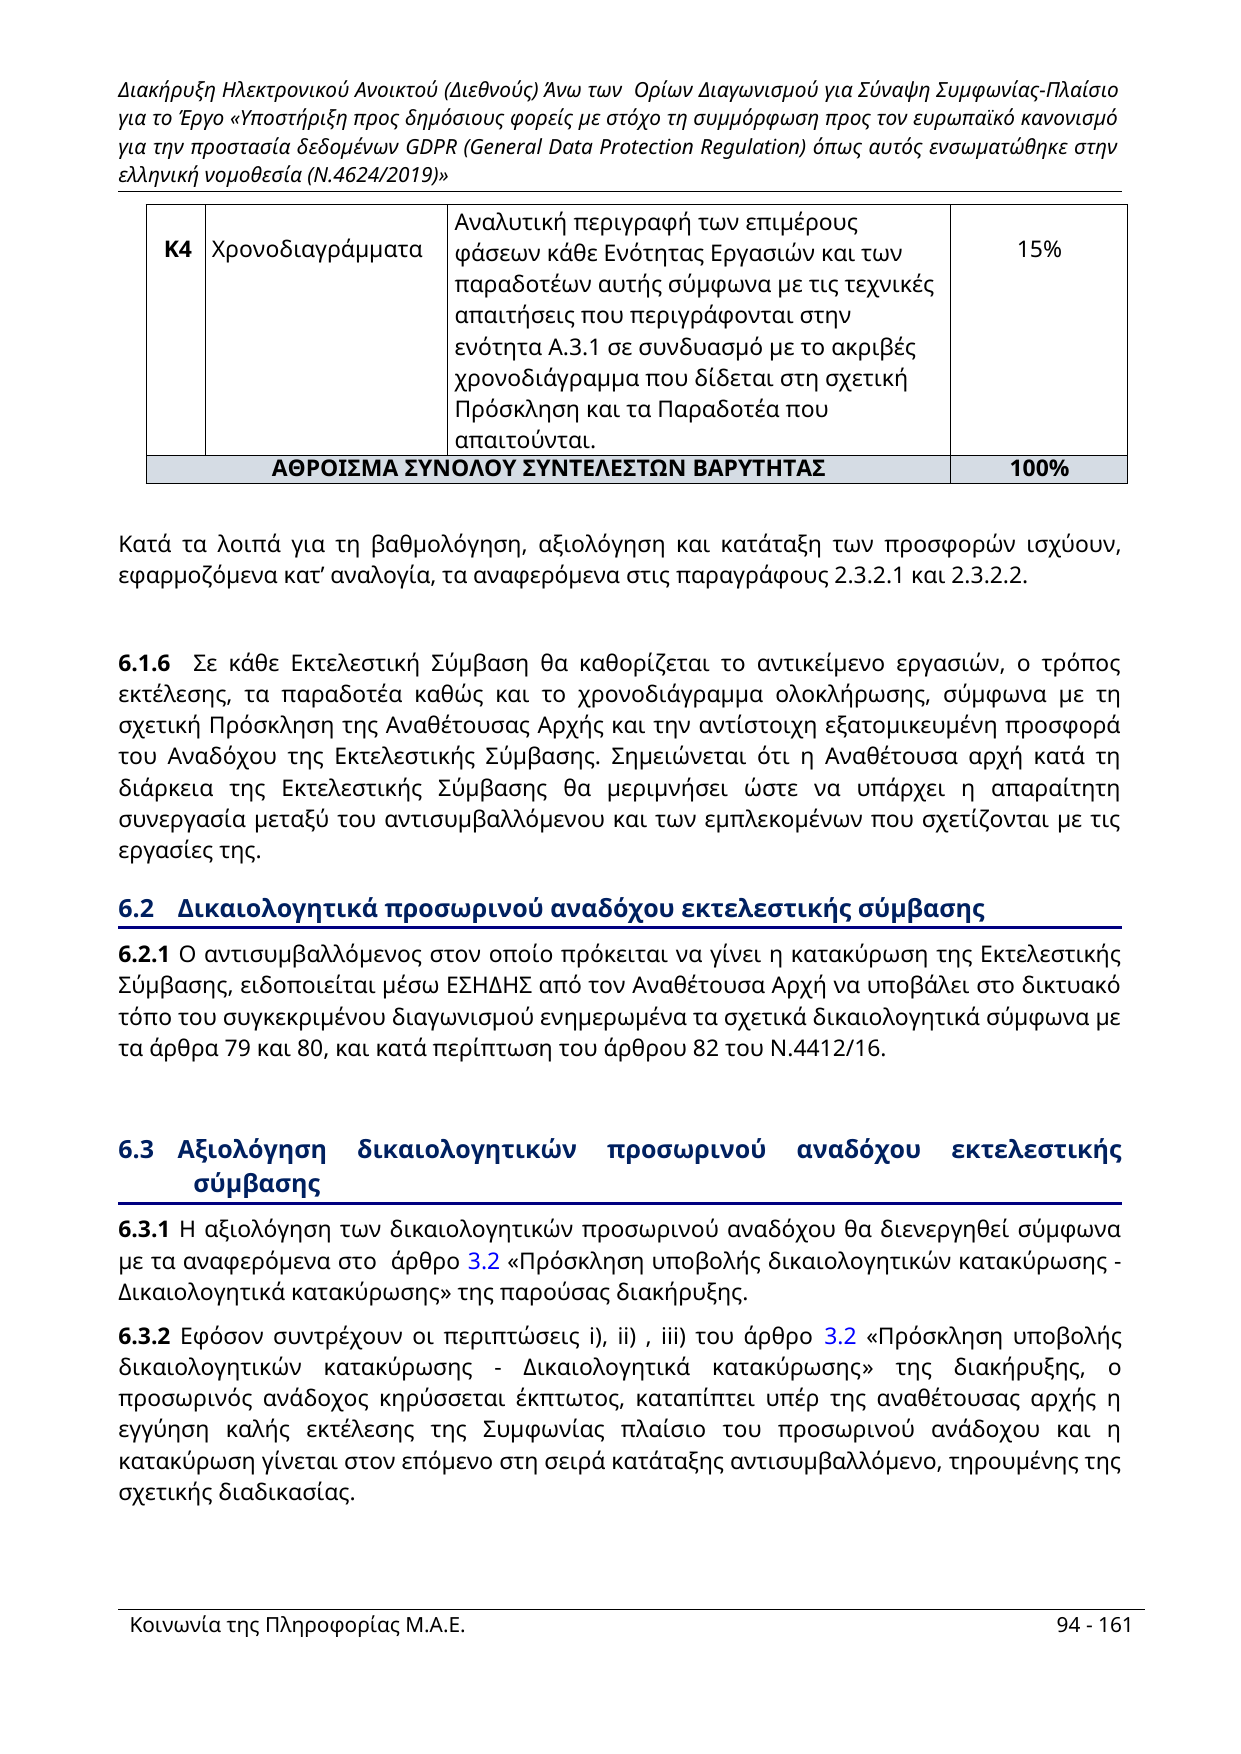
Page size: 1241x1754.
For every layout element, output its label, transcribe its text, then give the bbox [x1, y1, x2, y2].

text 6.2.1 Ο αντισυμβαλλόμενος στον οποίο πρόκειται να γίνει η κατακύρωση της Εκτελεστικής Σύμβασης, ειδοποιείται μέσω ΕΣΗΔΗΣ από τον Αναθέτουσα Αρχή να υποβάλει στο δικτυακό τόπο του συγκεκριμένου διαγωνισμού ενημερωμένα τα σχετικά δικαιολογητικά σύμφωνα με τα άρθρα 79 και 80, και κατά περίπτωση του άρθρου 82 του Ν.4412/16. [118, 938, 1122, 1063]
text Κατά τα λοιπά για τη βαθμολόγηση, αξιολόγηση και κατάταξη των προσφορών ισχύουν, εφαρμοζόμενα κατ’ αναλογία, τα αναφερόμενα στις παραγράφους 2.3.2.1 και 2.3.2.2. [118, 528, 1122, 590]
table_cell 100% [951, 456, 1127, 483]
text 6.1.6 Σε κάθε Εκτελεστική Σύμβαση θα καθορίζεται το αντικείμενο εργασιών, ο τρόπος εκτέλεσης, τα παραδοτέα καθώς και το χρονοδιάγραμμα ολοκλήρωσης, σύμφωνα με τη σχετική Πρόσκληση της Αναθέτουσας Αρχής και την αντίστοιχη εξατομικευμένη προσφορά του Αναδόχου της Εκτελεστικής Σύμβασης. Σημειώνεται ότι η Αναθέτουσα αρχή κατά τη διάρκεια της Εκτελεστικής Σύμβασης θα μεριμνήσει ώστε να υπάρχει η απαραίτητη συνεργασία μεταξύ του αντισυμβαλλόμενου και των εμπλεκομένων που σχετίζονται με τις εργασίες της. [118, 647, 1122, 865]
table_cell 15% [951, 205, 1127, 455]
text 6.3.2 Εφόσον συντρέχουν οι περιπτώσεις i), ii) , iii) του άρθρο 3.2 «Πρόσκληση υποβολής δικαιολογητικών κατακύρωσης - Δικαιολογητικά κατακύρωσης» της διακήρυξης, ο προσωρινός ανάδοχος κηρύσσεται έκπτωτος, καταπίπτει υπέρ της αναθέτουσας αρχής η εγγύηση καλής εκτέλεσης της Συμφωνίας πλαίσιο του προσωρινού ανάδοχου και η κατακύρωση γίνεται στον επόμενο στη σειρά κατάταξης αντισυμβαλλόμενο, τηρουμένης της σχετικής διαδικασίας. [118, 1319, 1122, 1507]
subtitle Αξιολόγηση δικαιολογητικών προσωρινού αναδόχου εκτελεστικής σύμβασης [118, 1132, 1122, 1202]
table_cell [448, 205, 950, 455]
table_cell Κ4 [147, 205, 205, 455]
subtitle Δικαιολογητικά προσωρινού αναδόχου εκτελεστικής σύμβασης [118, 890, 1122, 926]
table_cell Χρονοδιαγράμματα [206, 205, 447, 455]
table_cell ΑΘΡΟΙΣΜΑ ΣΥΝΟΛΟΥ ΣΥΝΤΕΛΕΣΤΩΝ ΒΑΡΥΤΗΤΑΣ [147, 456, 950, 483]
text 6.3.1 Η αξιολόγηση των δικαιολογητικών προσωρινού αναδόχου θα διενεργηθεί σύμφωνα με τα αναφερόμενα στο άρθρο 3.2 «Πρόσκληση υποβολής δικαιολογητικών κατακύρωσης - Δικαιολογητικά κατακύρωσης» της παρούσας διακήρυξης. [118, 1213, 1122, 1307]
